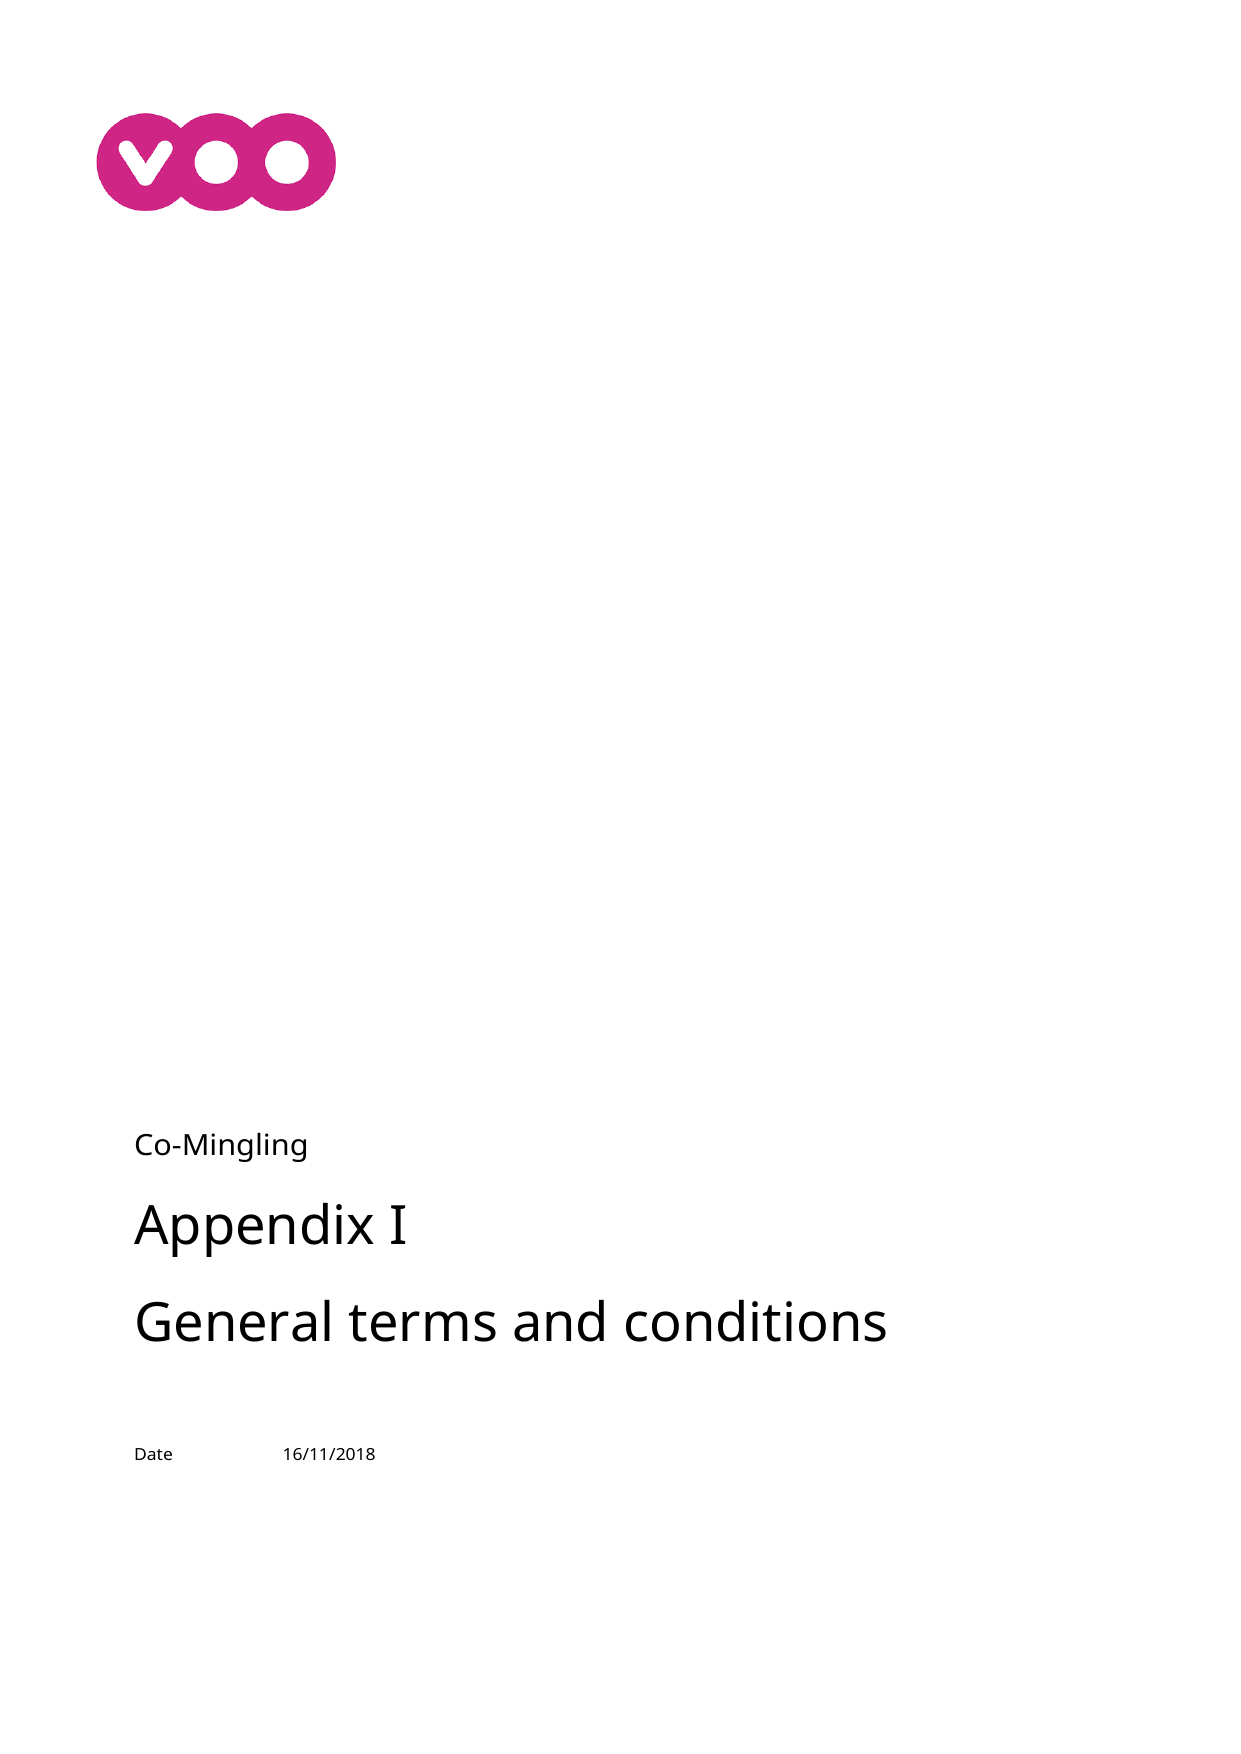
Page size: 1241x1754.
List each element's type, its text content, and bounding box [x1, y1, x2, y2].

text General terms and conditions [134, 1284, 1123, 1358]
text Appendix I [134, 1187, 1123, 1260]
text Co-Mingling [134, 1124, 1123, 1164]
text Date 16/11/2018 [134, 1442, 1123, 1465]
picture [92, 113, 340, 211]
